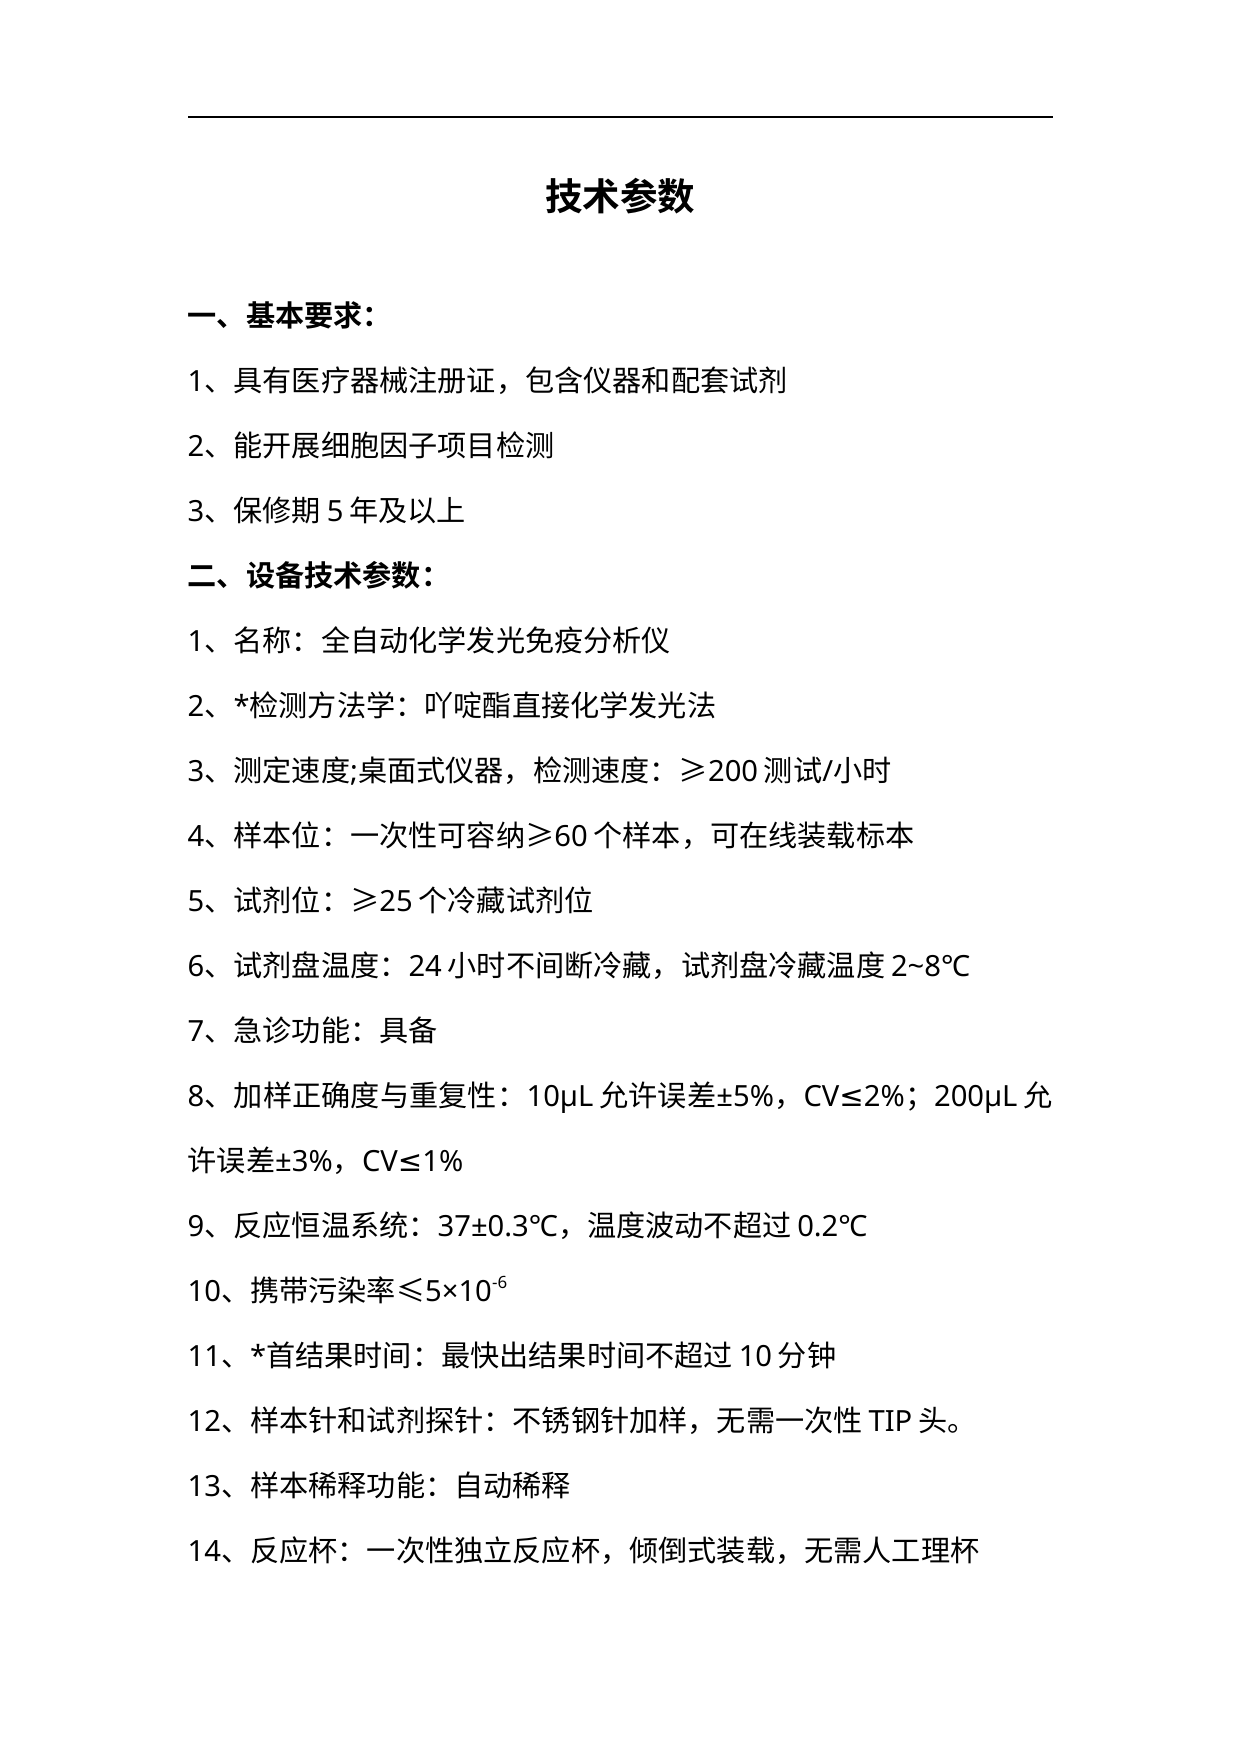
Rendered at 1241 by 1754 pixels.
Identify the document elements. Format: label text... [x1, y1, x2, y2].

text 一、基本要求： [187, 281, 1053, 346]
text 9、反应恒温系统：37±0.3℃，温度波动不超过0.2℃ [187, 1191, 1053, 1256]
text 4、样本位：一次性可容纳≥60个样本，可在线装载标本 [187, 801, 1053, 866]
text 12、样本针和试剂探针：不锈钢针加样，无需一次性TIP头。 [187, 1386, 1053, 1451]
text 11、*首结果时间：最快出结果时间不超过10分钟 [187, 1321, 1053, 1386]
text 13、样本稀释功能：自动稀释 [187, 1451, 1053, 1516]
text 14、反应杯：一次性独立反应杯，倾倒式装载，无需人工理杯 [187, 1516, 1053, 1581]
text 1、名称：全自动化学发光免疫分析仪 [187, 606, 1053, 671]
text 2、*检测方法学：吖啶酯直接化学发光法 [187, 671, 1053, 736]
text 8、加样正确度与重复性：10μL允许误差±5%，CV≤2%；200μL允许误差±3%，CV≤1% [187, 1061, 1053, 1191]
text 7、急诊功能：具备 [187, 996, 1053, 1061]
text 6、试剂盘温度：24小时不间断冷藏，试剂盘冷藏温度2~8℃ [187, 931, 1053, 996]
text 10、携带污染率≤5×10-6 [187, 1256, 1053, 1321]
text 二、设备技术参数： [187, 541, 1053, 606]
text 技术参数 [187, 162, 1053, 227]
text 3、测定速度;桌面式仪器，检测速度：≥200测试/小时 [187, 736, 1053, 801]
text 3、保修期5年及以上 [187, 476, 1053, 541]
text 1、具有医疗器械注册证，包含仪器和配套试剂 [187, 346, 1053, 411]
text 5、试剂位：≥25个冷藏试剂位 [187, 866, 1053, 931]
text 2、能开展细胞因子项目检测 [187, 411, 1053, 476]
